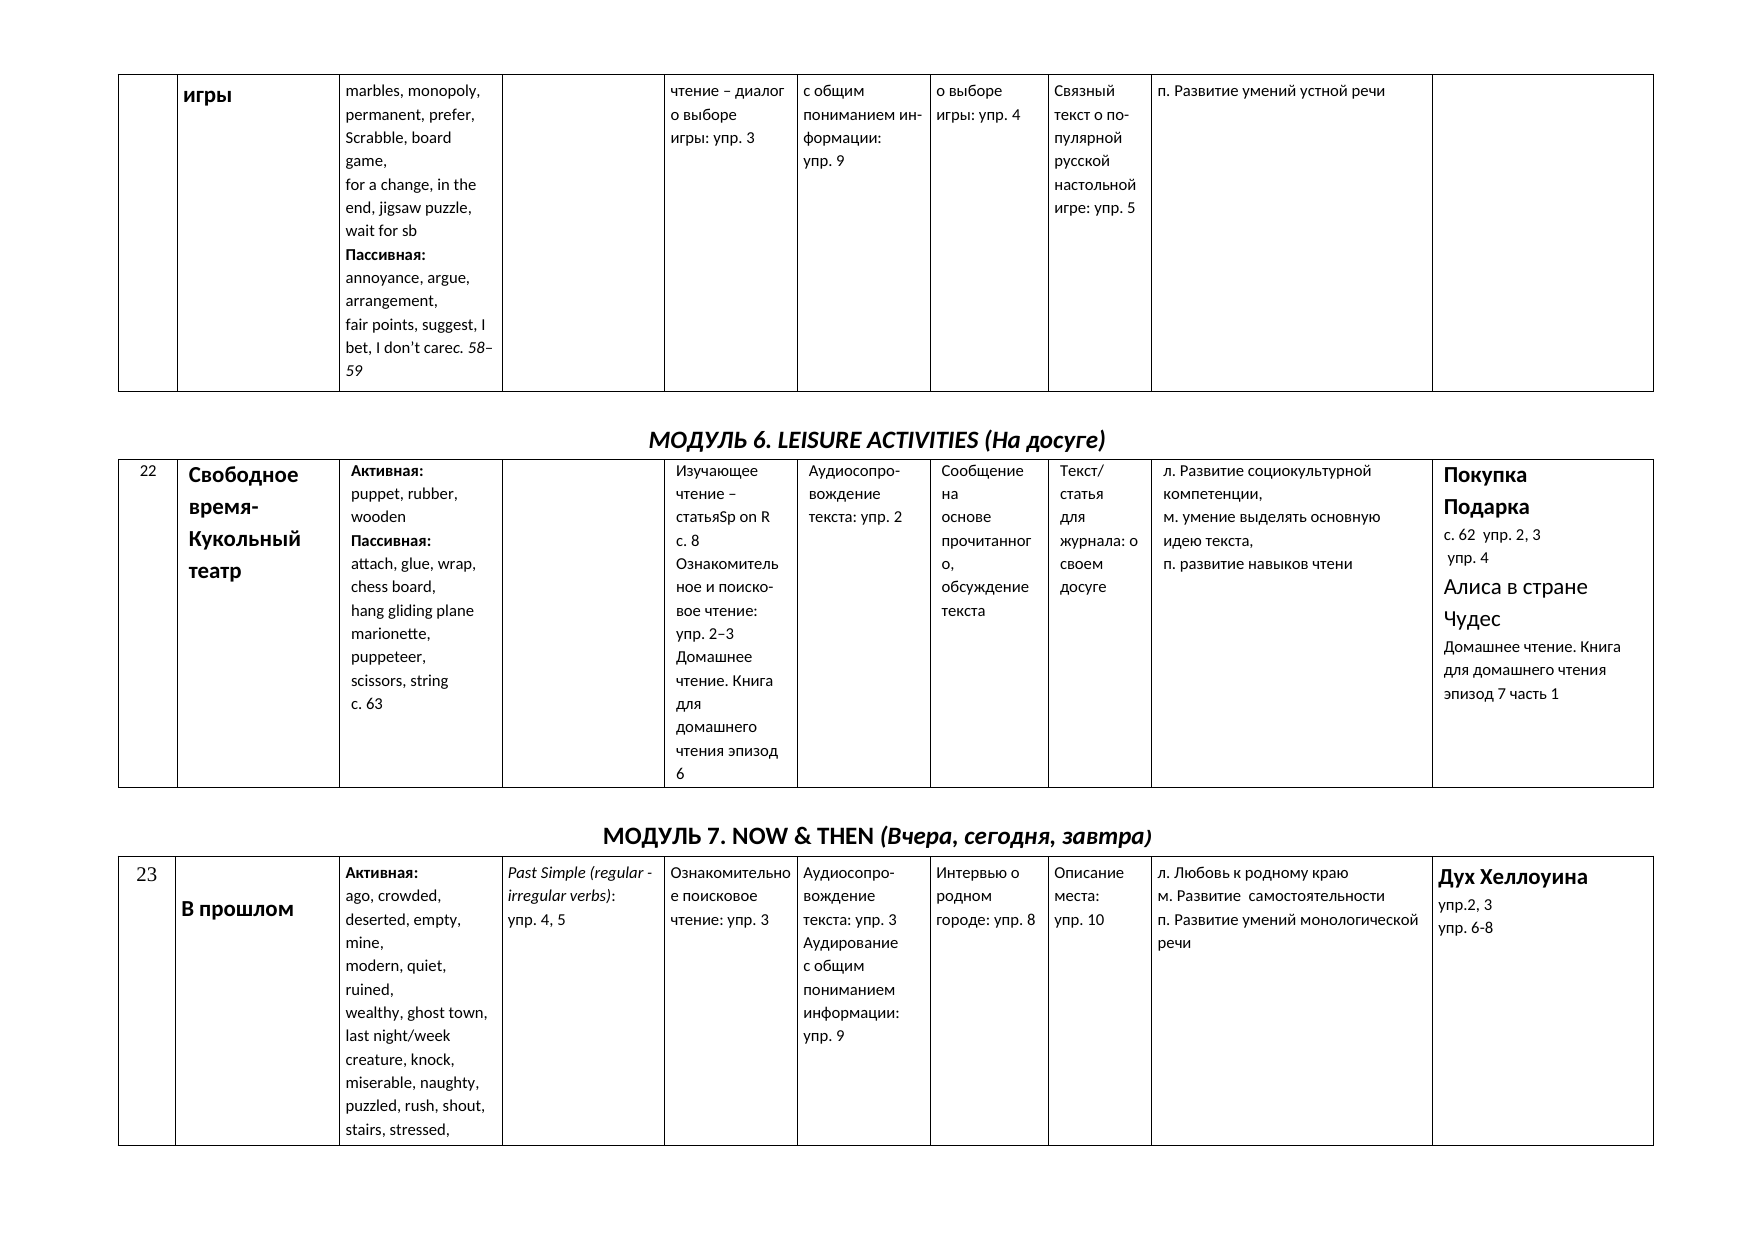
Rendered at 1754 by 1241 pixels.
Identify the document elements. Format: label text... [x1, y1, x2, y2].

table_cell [798, 75, 930, 391]
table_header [931, 857, 1048, 1145]
text МОДУЛЬ 6. LEISURE ACTIVITIES (На досуге) [118, 424, 1636, 454]
table_header Аудиосопро- вождение текста: упр. 2 [798, 460, 930, 787]
table_header Активная: puppet, rubber, wooden Пассивная: attach, glue, wrap, chess board, hang gliding plane marionette, puppeteer, scissors, string с. 63 [340, 460, 502, 787]
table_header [1049, 857, 1151, 1145]
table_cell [1433, 75, 1653, 391]
table_cell 21 [119, 75, 177, 391]
table_header л. Развитие социокультурной компетенции, м. умение выделять основную идею текста, п. развитие навыков чтени [1152, 460, 1432, 787]
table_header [1433, 857, 1653, 1145]
table_header 22 [119, 460, 177, 787]
table_header Изучающее чтение – статьяSp on R с. 8 Ознакомительное и поиско- вое чтение: упр. 2–3 Домашнее чтение. Книга для домашнего чтения эпизод 6 [665, 460, 797, 787]
table_header Свободное время- Кукольный театр [178, 460, 339, 787]
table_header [503, 857, 664, 1145]
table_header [665, 857, 797, 1145]
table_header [1152, 857, 1432, 1145]
table_header В прошлом [176, 857, 339, 1145]
text МОДУЛЬ 7. NOW & THEN (Вчера, сегодня, завтра) [118, 821, 1636, 851]
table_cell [340, 75, 502, 391]
table_header 23 [119, 857, 175, 1145]
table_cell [1152, 75, 1432, 391]
table_header [503, 460, 664, 787]
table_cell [931, 75, 1048, 391]
table_header Покупка Подарка с. 62 упр. 2, 3 упр. 4 Алиса в стране Чудес Домашнее чтение. Книга для домашнего чтения эпизод 7 часть 1 [1433, 460, 1653, 787]
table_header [340, 857, 502, 1145]
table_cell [178, 75, 339, 391]
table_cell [1049, 75, 1151, 391]
table_header Текст/статья для журнала: о своем досуге [1049, 460, 1151, 787]
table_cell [665, 75, 797, 391]
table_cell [503, 75, 664, 391]
table_header Сообщение на основе прочитанного, обсуждение текста [931, 460, 1048, 787]
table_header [798, 857, 930, 1145]
